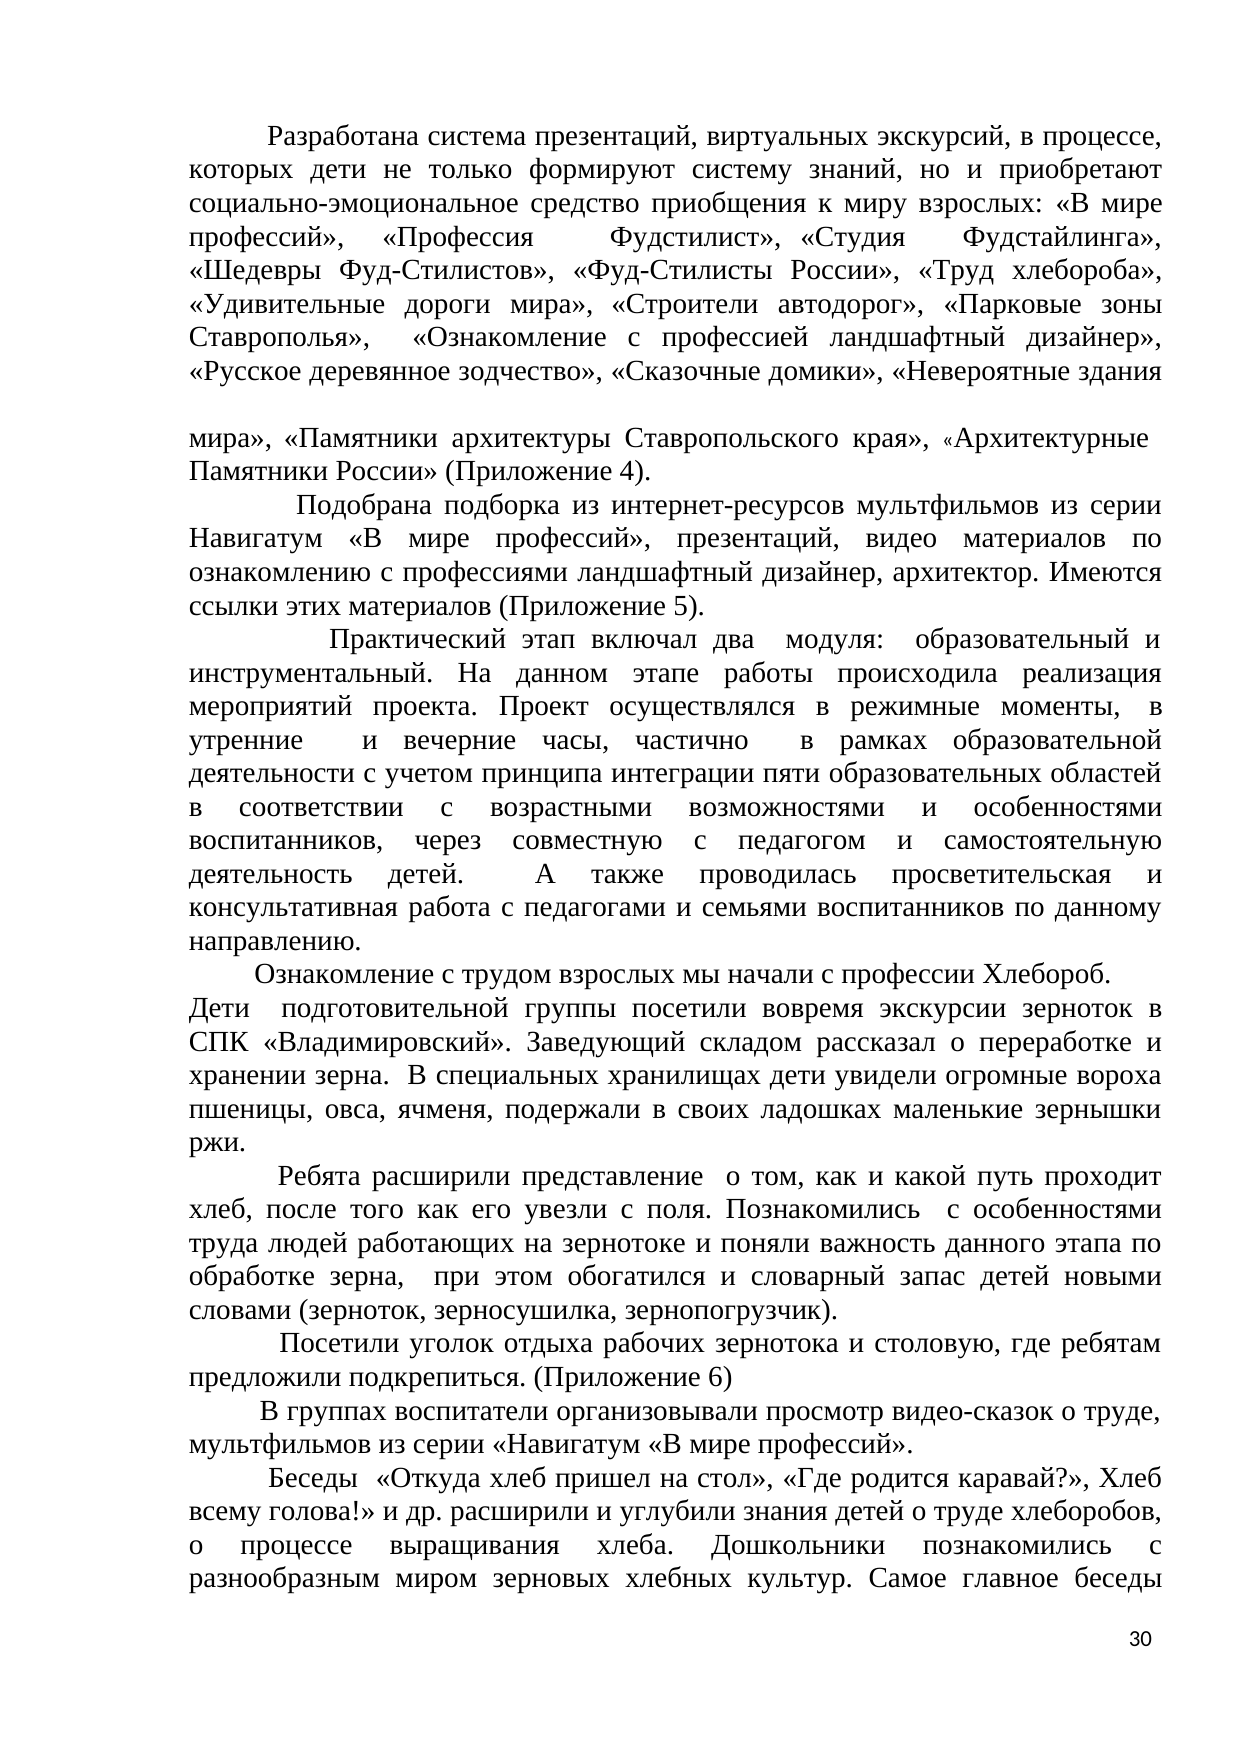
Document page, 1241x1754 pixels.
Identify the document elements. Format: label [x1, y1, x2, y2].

table_header [177, 118, 1209, 1594]
